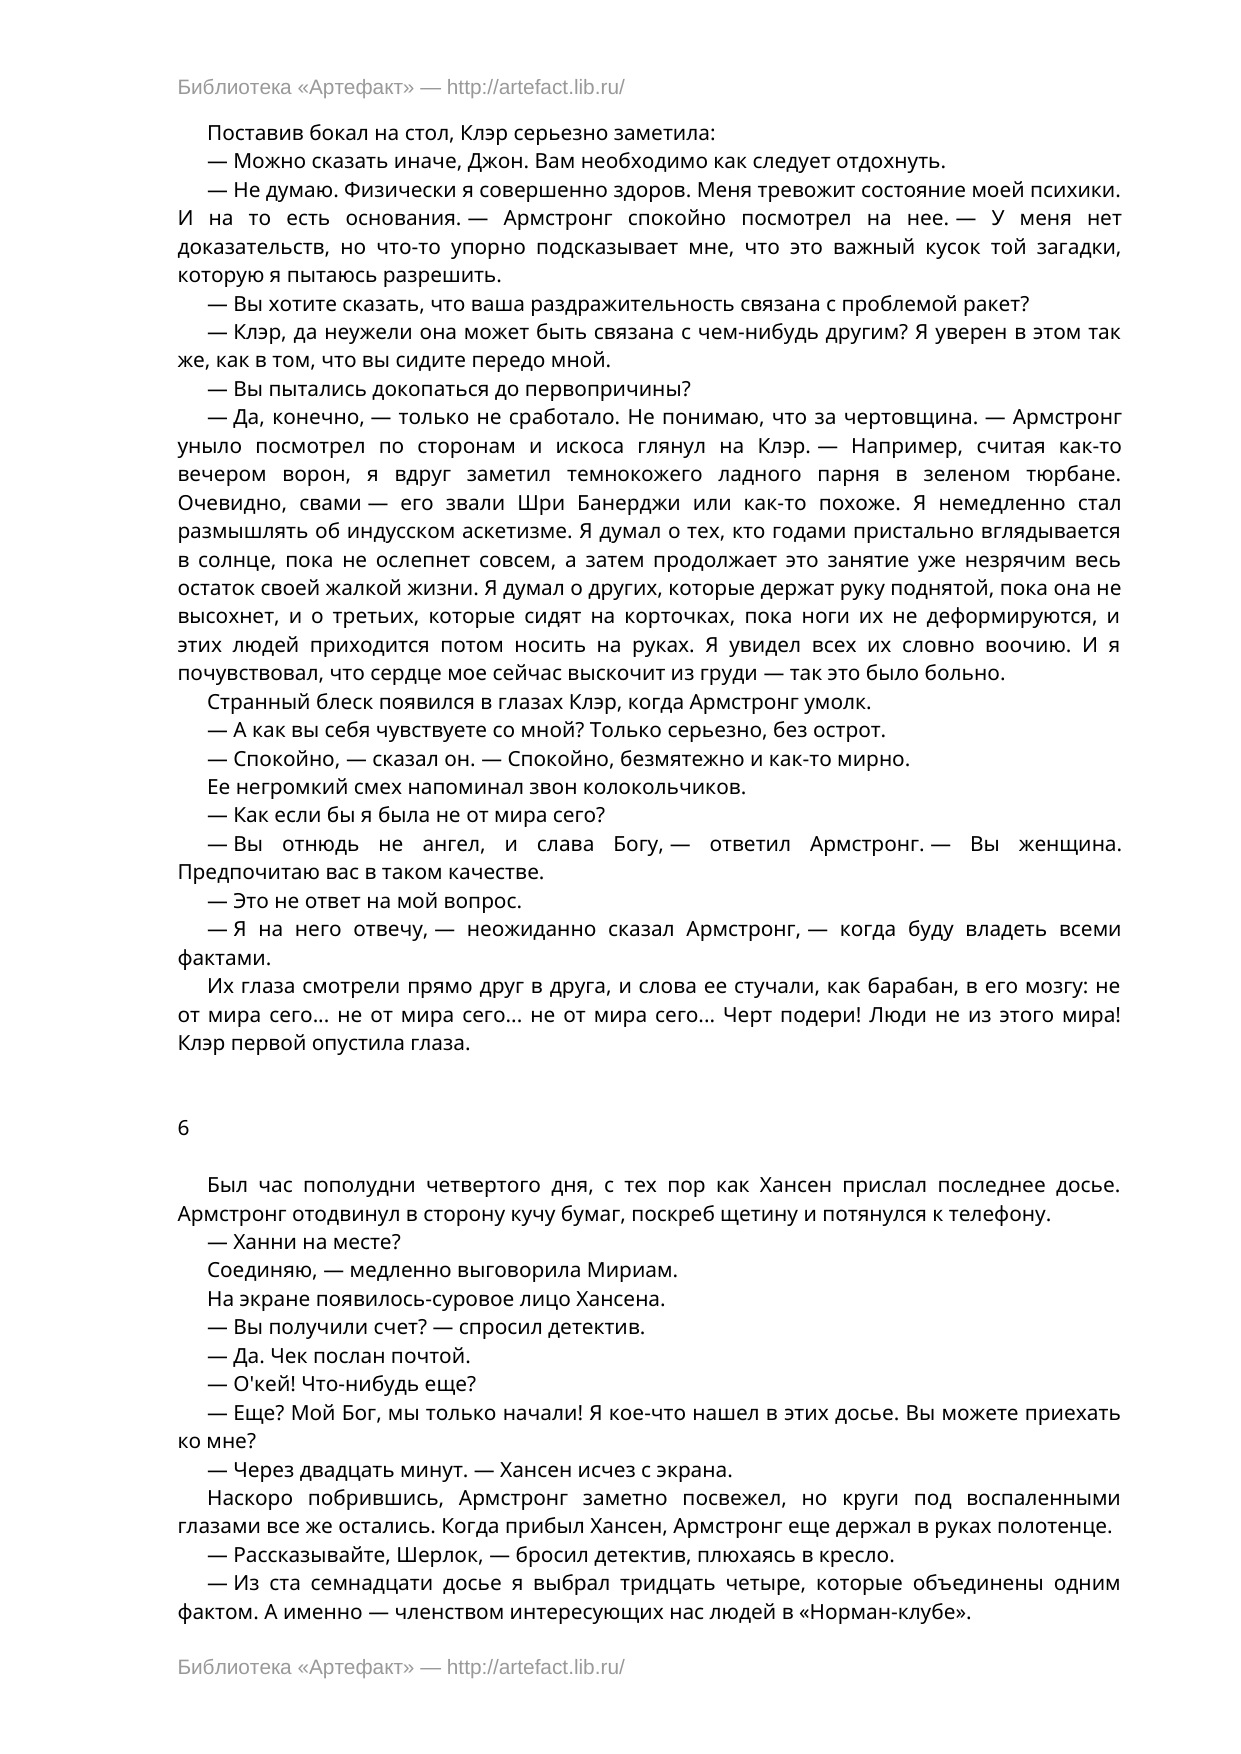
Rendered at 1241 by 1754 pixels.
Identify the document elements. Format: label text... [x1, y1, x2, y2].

text — Вы пытались докопаться до первопричины? [177, 374, 1122, 402]
text — Еще? Мой Бог, мы только начали! Я кое-что нашел в этих досье. Вы можете приехать ко мне? [177, 1398, 1122, 1455]
text — Да. Чек послан почтой. [177, 1341, 1122, 1369]
text — Я на него отвечу, — неожиданно сказал Армстронг, — когда буду владеть всеми фактами. [177, 914, 1122, 971]
text — Да, конечно, — только не сработало. Не понимаю, что за чертовщина. — Армстронг уныло посмотрел по сторонам и искоса глянул на Клэр. — Например, считая как-то вечером ворон, я вдруг заметил темнокожего ладного парня в зеленом тюрбане. Очевидно, свами — его звали Шри Банерджи или как-то похоже. Я немедленно стал размышлять об индусском аскетизме. Я думал о тех, кто годами пристально вглядывается в солнце, пока не ослепнет совсем, а затем продолжает это занятие уже незрячим весь остаток своей жалкой жизни. Я думал о других, которые держат руку поднятой, пока она не высохнет, и о третьих, которые сидят на корточках, пока ноги их не деформируются, и этих людей приходится потом носить на руках. Я увидел всех их словно воочию. И я почувствовал, что сердце мое сейчас выскочит из груди — так это было больно. [177, 402, 1122, 687]
text — Спокойно, — сказал он. — Спокойно, безмятежно и как-то мирно. [177, 744, 1122, 772]
text — А как вы себя чувствуете со мной? Только серьезно, без острот. [177, 715, 1122, 744]
text Поставив бокал на стол, Клэр серьезно заметила: [177, 118, 1122, 147]
text — Клэр, да неужели она может быть связана с чем-нибудь другим? Я уверен в этом так же, как в том, что вы сидите передо мной. [177, 317, 1122, 374]
text Соединяю, — медленно выговорила Мириам. [177, 1256, 1122, 1284]
text Ее негромкий смех напоминал звон колокольчиков. [177, 772, 1122, 801]
text — Рассказывайте, Шерлок, — бросил детектив, плюхаясь в кресло. [177, 1540, 1122, 1568]
text Странный блеск появился в глазах Клэр, когда Армстронг умолк. [177, 687, 1122, 715]
text 6 [177, 1113, 1122, 1142]
text — Можно сказать иначе, Джон. Вам необходимо как следует отдохнуть. [177, 147, 1122, 175]
text — Не думаю. Физически я совершенно здоров. Меня тревожит состояние моей психики. И на то есть основания. — Армстронг спокойно посмотрел на нее. — У меня нет доказательств, но что-то упорно подсказывает мне, что это важный кусок той загадки, которую я пытаюсь разрешить. [177, 175, 1122, 289]
text — Ханни на месте? [177, 1227, 1122, 1256]
text — Вы отнюдь не ангел, и слава Богу, — ответил Армстронг. — Вы женщина. Предпочитаю вас в таком качестве. [177, 829, 1122, 886]
text — О'кей! Что-нибудь еще? [177, 1369, 1122, 1398]
text Их глаза смотрели прямо друг в друга, и слова ее стучали, как барабан, в его мозгу: не от мира сего... не от мира сего... не от мира сего... Черт подери! Люди не из этого мира! Клэр первой опустила глаза. [177, 971, 1122, 1057]
text — Вы хотите сказать, что ваша раздражительность связана с проблемой ракет? [177, 289, 1122, 317]
text — Это не ответ на мой вопрос. [177, 886, 1122, 914]
text Наскоро побрившись, Армстронг заметно посвежел, но круги под воспаленными глазами все же остались. Когда прибыл Хансен, Армстронг еще держал в руках полотенце. [177, 1483, 1122, 1540]
text — Вы получили счет? — спросил детектив. [177, 1312, 1122, 1341]
text — Через двадцать минут. — Хансен исчез с экрана. [177, 1455, 1122, 1483]
text Был час пополудни четвертого дня, с тех пор как Хансен прислал последнее досье. Армстронг отодвинул в сторону кучу бумаг, поскреб щетину и потянулся к телефону. [177, 1170, 1122, 1227]
text На экране появилось-суровое лицо Хансена. [177, 1284, 1122, 1312]
text — Из ста семнадцати досье я выбрал тридцать четыре, которые объединены одним фактом. А именно — членством интересующих нас людей в «Норман-клубе». [177, 1568, 1122, 1625]
text — Как если бы я была не от мира сего? [177, 801, 1122, 829]
